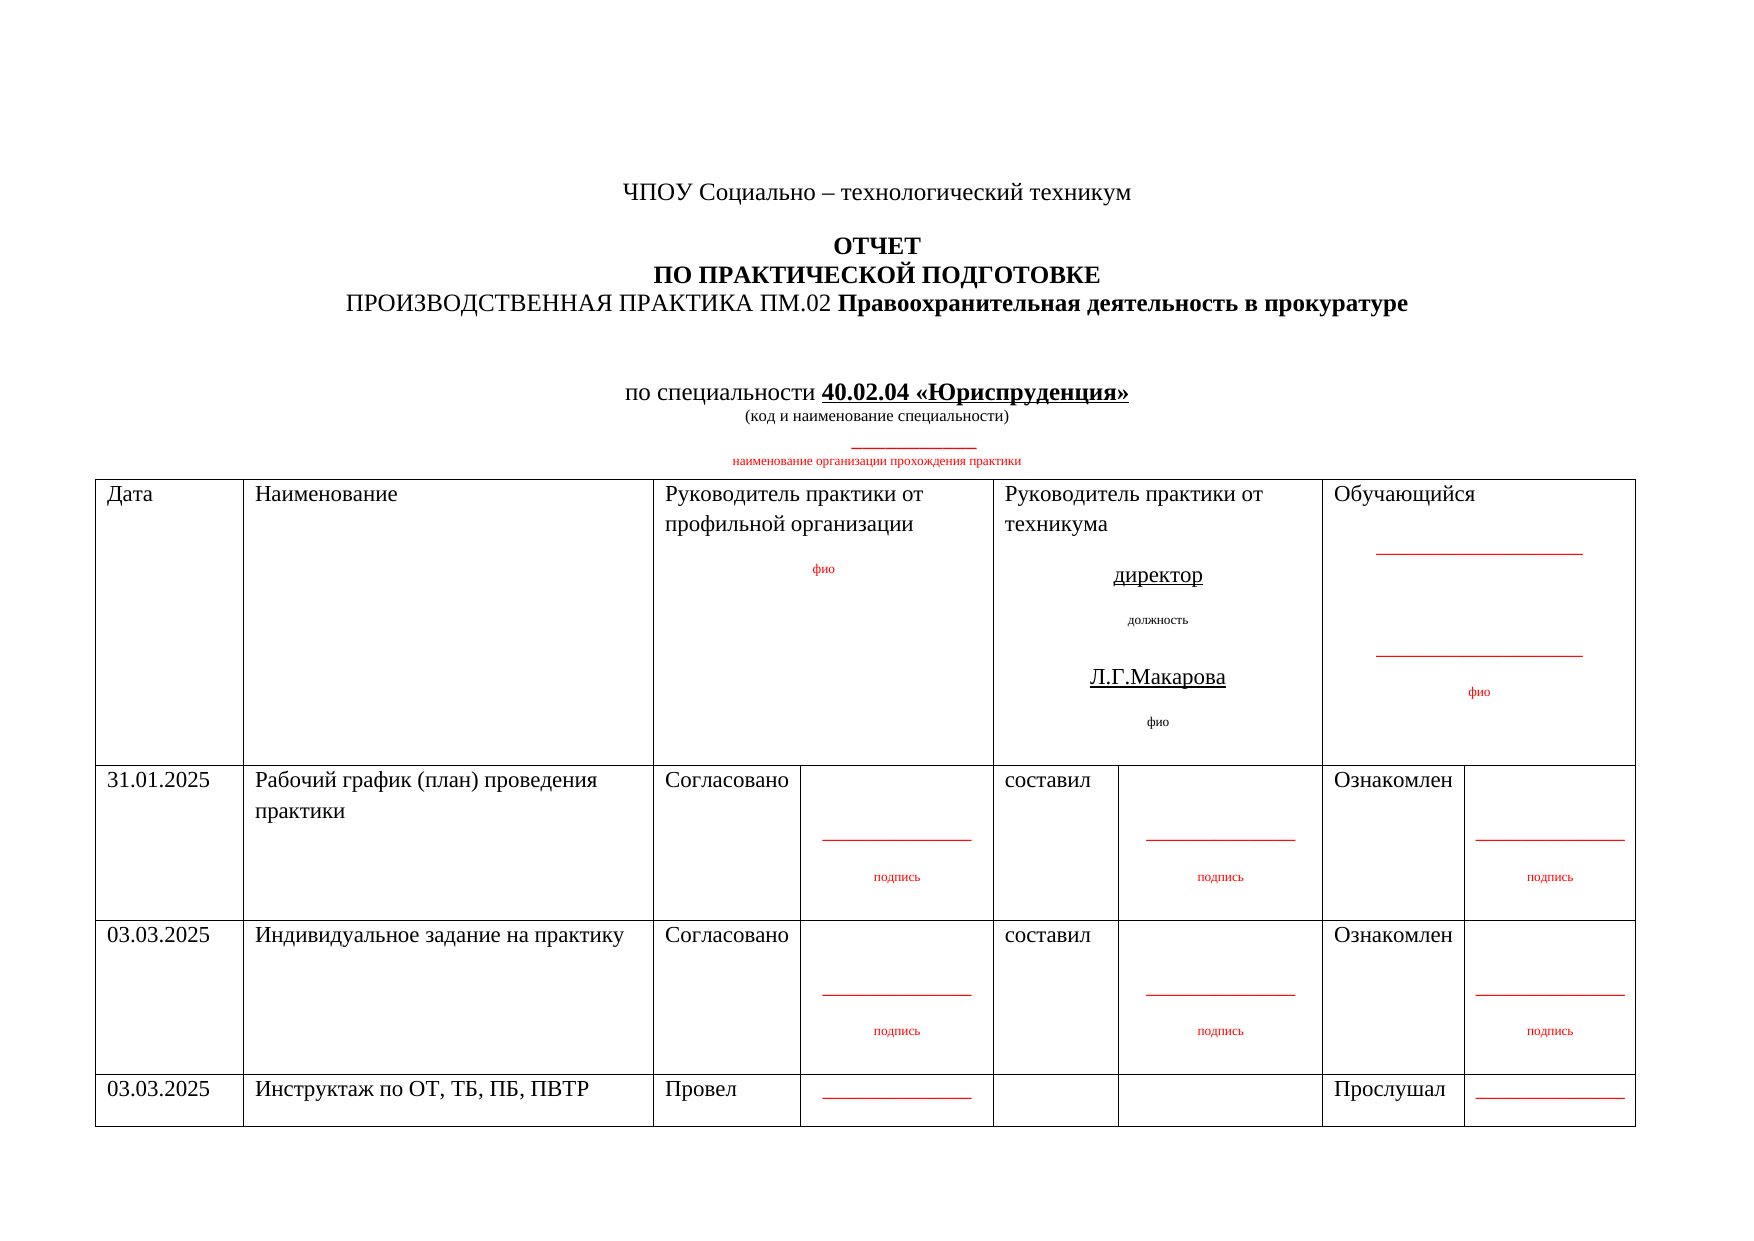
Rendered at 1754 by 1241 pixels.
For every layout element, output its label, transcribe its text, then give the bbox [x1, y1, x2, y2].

table_cell составил [994, 921, 1118, 1074]
table_cell Провел [654, 1075, 800, 1126]
table_cell Ознакомлен [1323, 766, 1464, 919]
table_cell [801, 1075, 993, 1126]
table_cell 03.03.2025 [96, 921, 243, 1074]
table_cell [244, 1075, 653, 1126]
text наименование организации прохождения практики [118, 453, 1636, 479]
table_cell _____________ подпись [1119, 766, 1322, 919]
table_cell Согласовано [654, 766, 800, 919]
table_header Руководитель практики от профильной организации фио [654, 480, 993, 765]
text (код и наименование специальности) [118, 405, 1636, 424]
text ПРОИЗВОДСТВЕННАЯ ПРАКТИКА ПМ.02 Правоохранительная деятельность в прокуратуре [118, 288, 1636, 317]
table_header Руководитель практики от техникума директор должность Л.Г.Макарова фио [994, 480, 1322, 765]
table_cell Ознакомлен [1323, 921, 1464, 1074]
table_cell _____________ подпись [1465, 766, 1635, 919]
table_header Обучающийся __________________ __________________ фио [1323, 480, 1635, 765]
table_cell Индивидуальное задание на практику [244, 921, 653, 1074]
text ПО ПРАКТИЧЕСКОЙ ПОДГОТОВКЕ [118, 260, 1636, 288]
table_cell Согласовано [654, 921, 800, 1074]
text ___________ [192, 424, 1636, 453]
text ОТЧЕТ [118, 231, 1636, 260]
text по специальности 40.02.04 «Юриспруденция» [118, 377, 1636, 405]
table_cell 31.01.2025 [96, 766, 243, 919]
table_cell _____________ подпись [801, 766, 993, 919]
table_cell _____________ подпись [1465, 921, 1635, 1074]
table_cell Прослушал [1323, 1075, 1464, 1126]
table_cell _____________ подпись [1119, 921, 1322, 1074]
table_cell Рабочий график (план) проведения практики [244, 766, 653, 919]
table_header Наименование [244, 480, 653, 765]
table_header Дата [96, 480, 243, 765]
table_cell составил [994, 766, 1118, 919]
text ЧПОУ Социально – технологический техникум [118, 177, 1636, 206]
table_cell _____________ подпись [801, 921, 993, 1074]
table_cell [1465, 1075, 1635, 1126]
table_cell 03.03.2025 [96, 1075, 243, 1126]
table_cell [1119, 1075, 1322, 1126]
table_cell [994, 1075, 1118, 1126]
